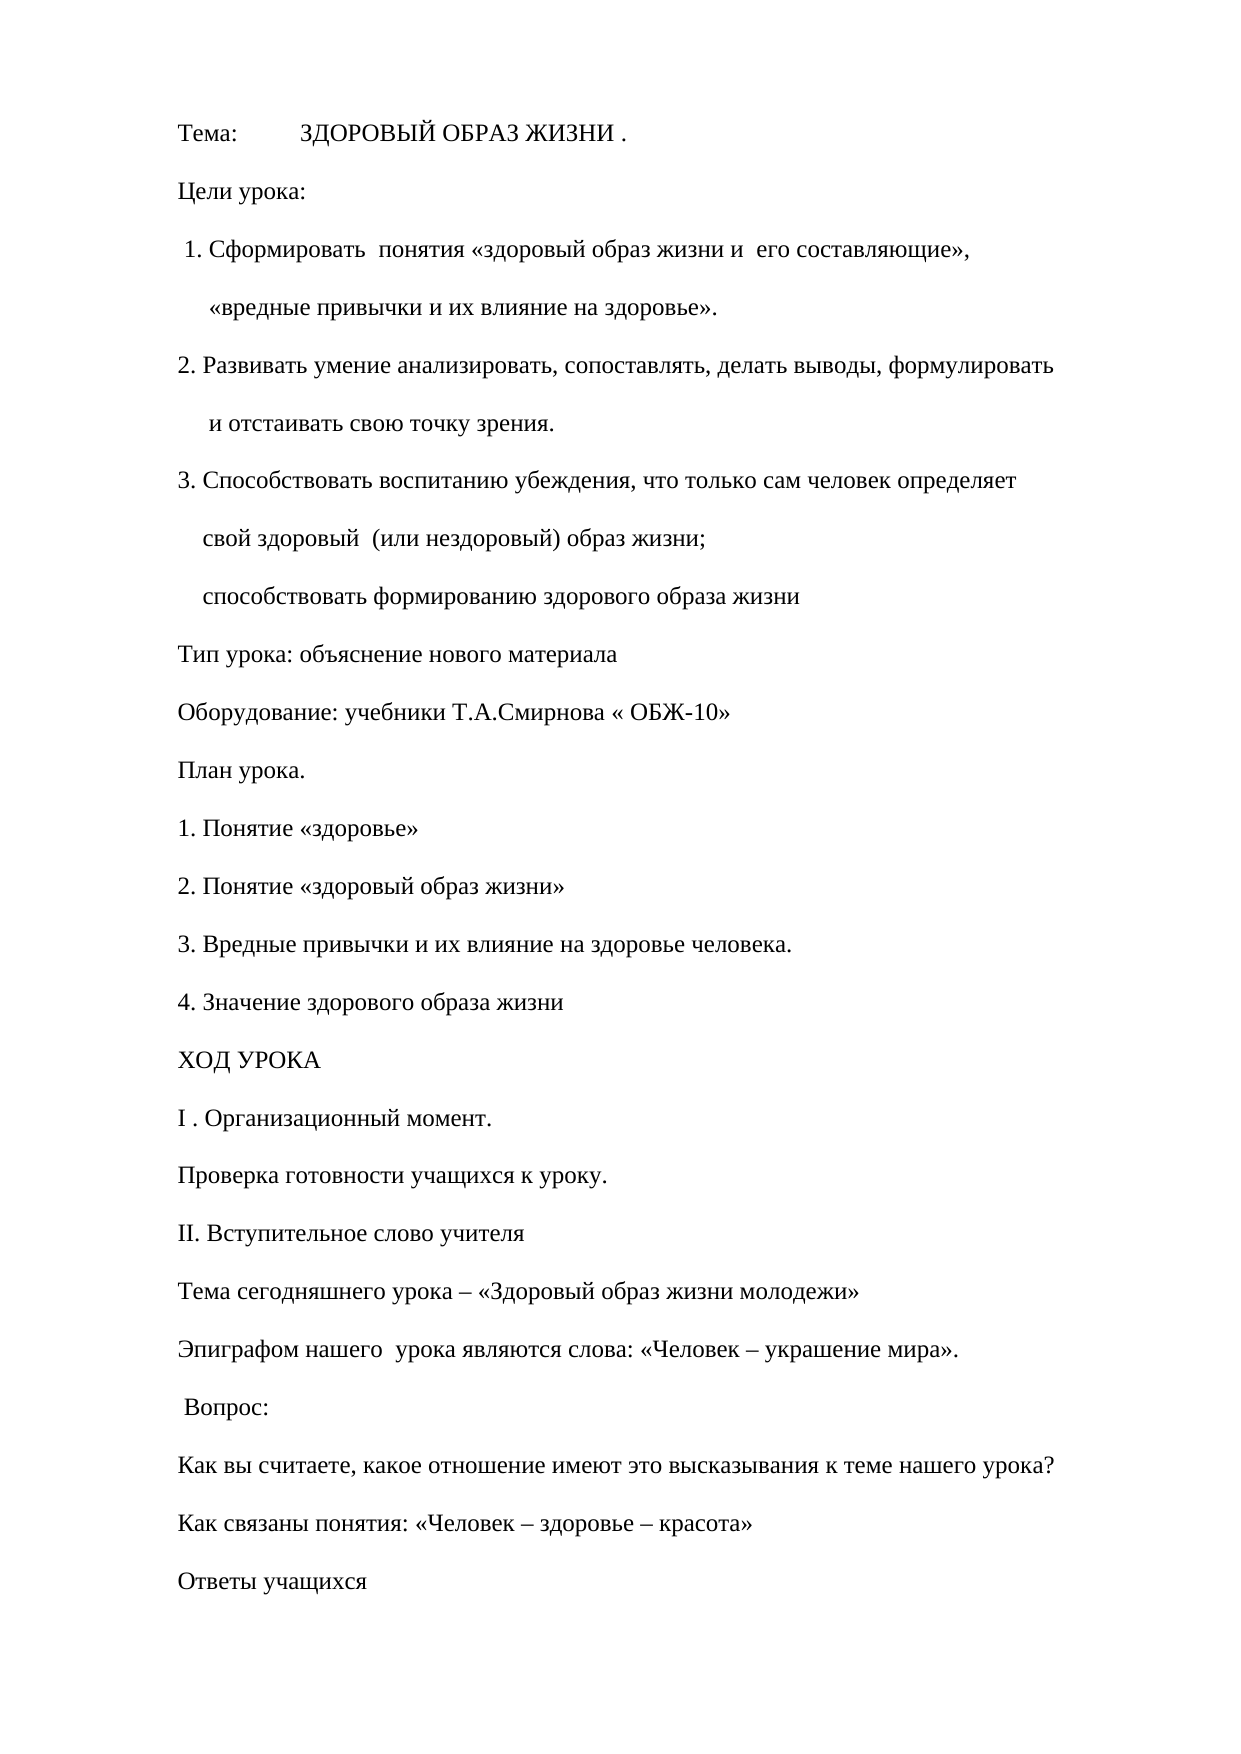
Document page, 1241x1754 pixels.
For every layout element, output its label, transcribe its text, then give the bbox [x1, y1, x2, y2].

text 2. Развивать умение анализировать, сопоставлять, делать выводы, формулировать [177, 350, 1152, 378]
text 1. Понятие «здоровье» [177, 813, 1152, 842]
text Тип урока: объяснение нового материала [177, 639, 1152, 668]
text I . Организационный момент. [177, 1103, 1152, 1131]
text 4. Значение здорового образа жизни [177, 987, 1152, 1016]
text План урока. [177, 755, 1152, 784]
text II. Вступительное слово учителя [177, 1218, 1152, 1247]
text «вредные привычки и их влияние на здоровье». [177, 292, 1152, 321]
text Как связаны понятия: «Человек – здоровье – красота» [177, 1508, 1152, 1537]
text Цели урока: [177, 176, 1152, 205]
text Оборудование: учебники Т.А.Смирнова « ОБЖ-10» [177, 697, 1152, 726]
text 3. Вредные привычки и их влияние на здоровье человека. [177, 929, 1152, 958]
text Тема сегодняшнего урока – «Здоровый образ жизни молодежи» [177, 1276, 1152, 1305]
text ХОД УРОКА [177, 1045, 1152, 1073]
text Эпиграфом нашего урока являются слова: «Человек – украшение мира». [177, 1334, 1152, 1363]
text 2. Понятие «здоровый образ жизни» [177, 871, 1152, 900]
text Проверка готовности учащихся к уроку. [177, 1161, 1152, 1189]
text Как вы считаете, какое отношение имеют это высказывания к теме нашего урока? [177, 1450, 1152, 1479]
text Ответы учащихся [177, 1566, 1152, 1595]
text способствовать формированию здорового образа жизни [177, 581, 1152, 610]
text и отстаивать свою точку зрения. [177, 408, 1152, 436]
text свой здоровый (или нездоровый) образ жизни; [177, 523, 1152, 552]
text Тема: ЗДОРОВЫЙ ОБРАЗ ЖИЗНИ . [177, 118, 1152, 147]
text 1. Сформировать понятия «здоровый образ жизни и его составляющие», [177, 234, 1152, 263]
text 3. Способствовать воспитанию убеждения, что только сам человек определяет [177, 466, 1152, 494]
text Вопрос: [177, 1392, 1152, 1421]
